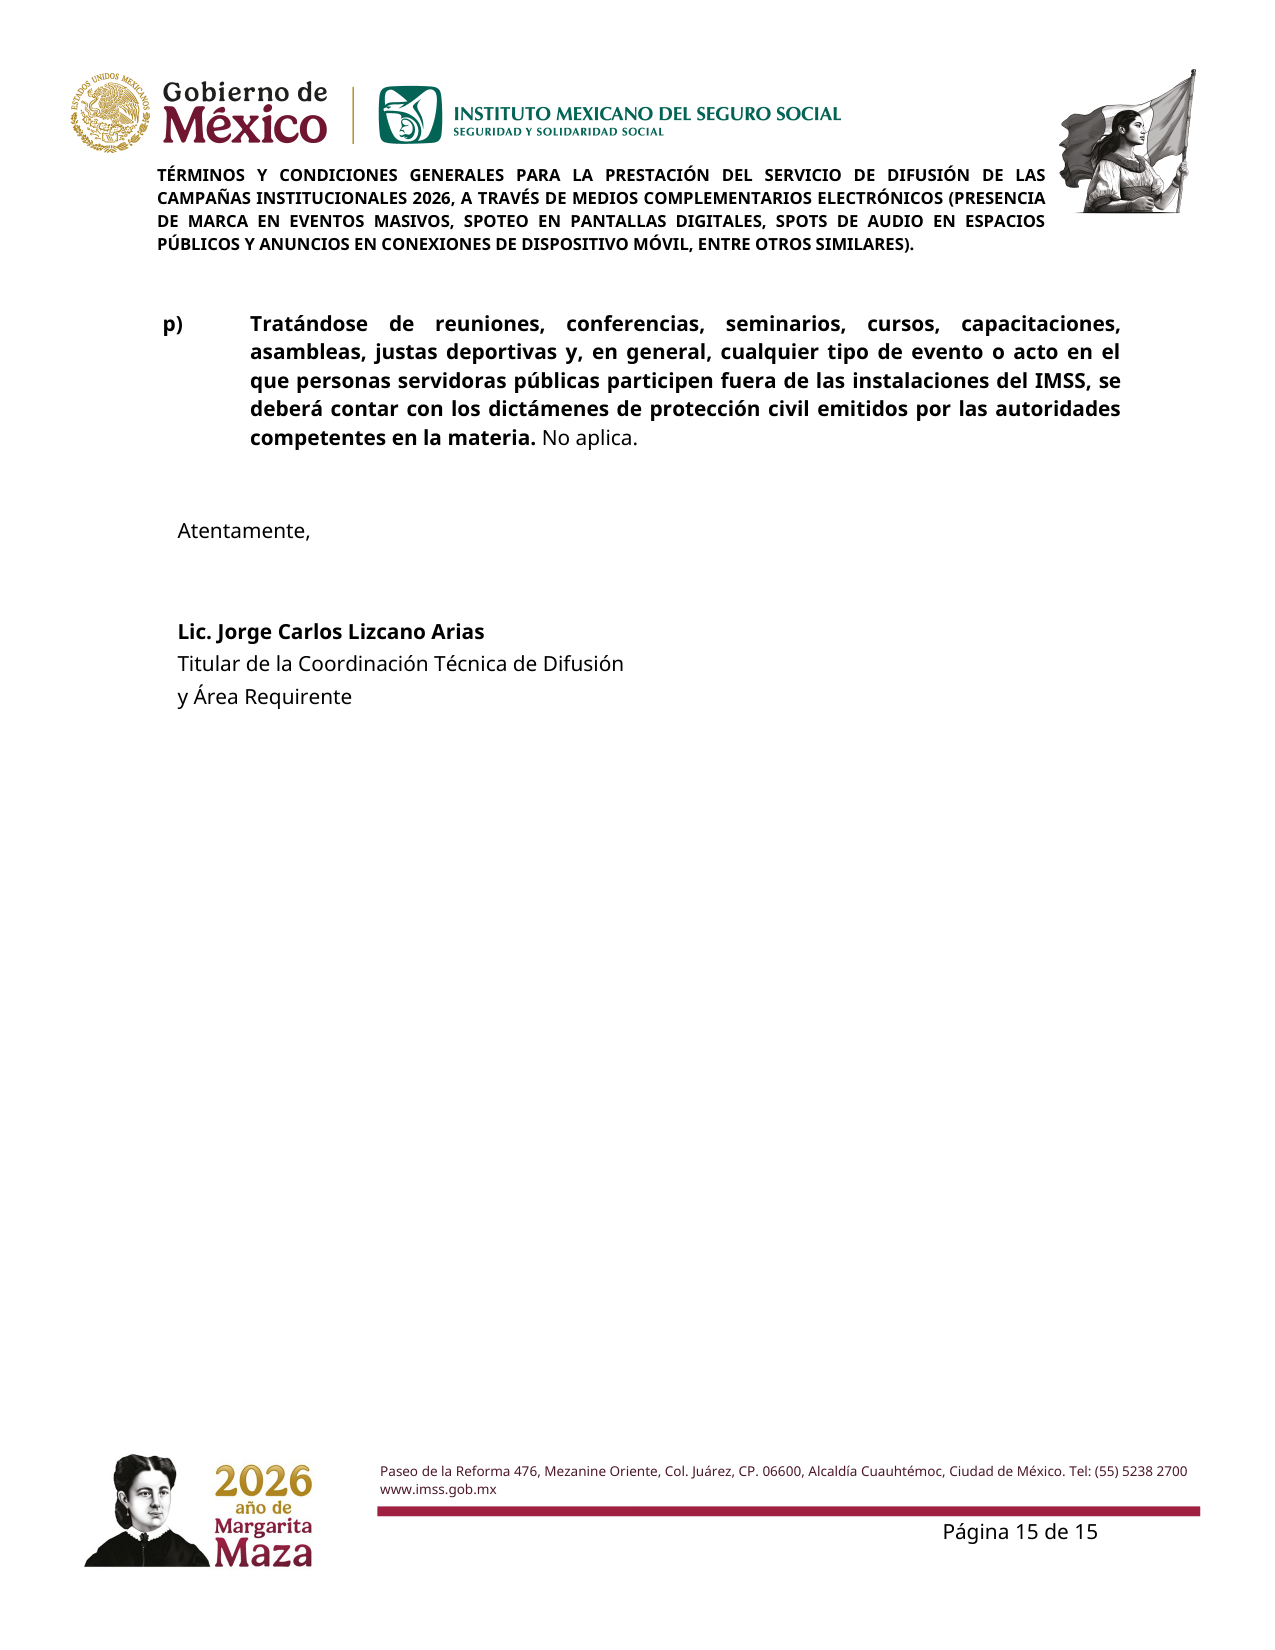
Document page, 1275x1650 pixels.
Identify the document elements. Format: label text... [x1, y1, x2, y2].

text y Área Requirente [177, 682, 1098, 711]
picture [0, 1, 1274, 1649]
text Lic. Jorge Carlos Lizcano Arias [177, 617, 1098, 645]
text Atentamente, [177, 516, 1098, 545]
text Titular de la Coordinación Técnica de Difusión [177, 649, 1098, 678]
text p) Tratándose de reuniones, conferencias, seminarios, cursos, capacitaciones, asambleas, justas deportivas y, en general, cualquier tipo de evento o acto en el que personas servidoras públicas participen fuera de las instalaciones del IMSS, se deberá contar con los dictámenes de protección civil emitidos por las autoridades competentes en la materia. No aplica. [162, 309, 1122, 451]
